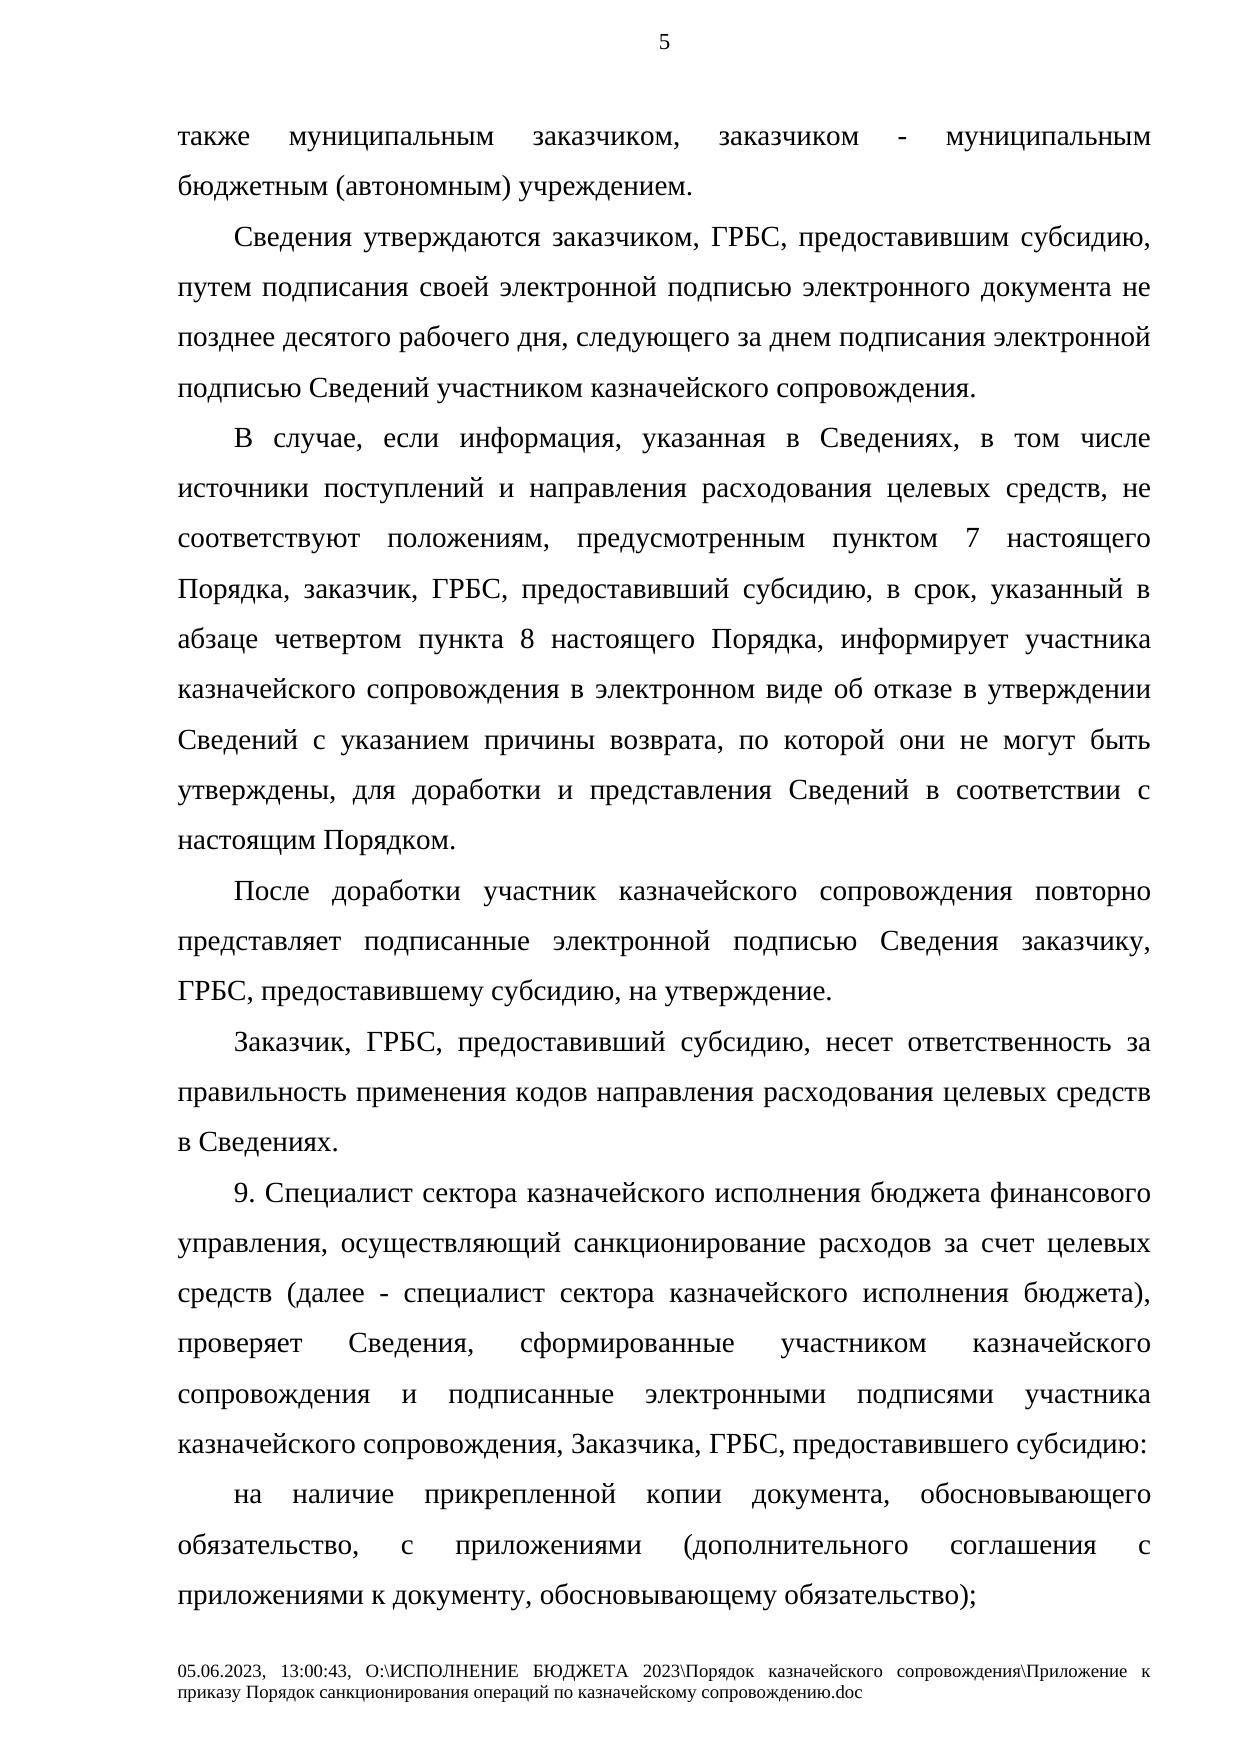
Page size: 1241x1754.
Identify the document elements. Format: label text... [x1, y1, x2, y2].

text Сведения утверждаются заказчиком, ГРБС, предоставившим субсидию, путем подписания своей электронной подписью электронного документа не позднее десятого рабочего дня, следующего за днем подписания электронной подписью Сведений участником казначейского сопровождения. [177, 219, 1152, 403]
text 9. Специалист сектора казначейского исполнения бюджета финансового управления, осуществляющий санкционирование расходов за счет целевых средств (далее - специалист сектора казначейского исполнения бюджета), проверяет Сведения, сформированные участником казначейского сопровождения и подписанные электронными подписями участника казначейского сопровождения, Заказчика, ГРБС, предоставившего субсидию: [177, 1175, 1152, 1460]
text на наличие прикрепленной копии документа, обосновывающего обязательство, с приложениями (дополнительного соглашения с приложениями к документу, обосновывающему обязательство); [177, 1477, 1152, 1611]
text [177, 118, 1152, 202]
text В случае, если информация, указанная в Сведениях, в том числе источники поступлений и направления расходования целевых средств, не соответствуют положениям, предусмотренным пунктом 7 настоящего Порядка, заказчик, ГРБС, предоставивший субсидию, в срок, указанный в абзаце четвертом пункта 8 настоящего Порядка, информирует участника казначейского сопровождения в электронном виде об отказе в утверждении Сведений с указанием причины возврата, по которой они не могут быть утверждены, для доработки и представления Сведений в соответствии с настоящим Порядком. [177, 420, 1152, 856]
text После доработки участник казначейского сопровождения повторно представляет подписанные электронной подписью Сведения заказчику, ГРБС, предоставившему субсидию, на утверждение. [177, 873, 1152, 1007]
text Заказчик, ГРБС, предоставивший субсидию, несет ответственность за правильность применения кодов направления расходования целевых средств в Сведениях. [177, 1024, 1152, 1158]
